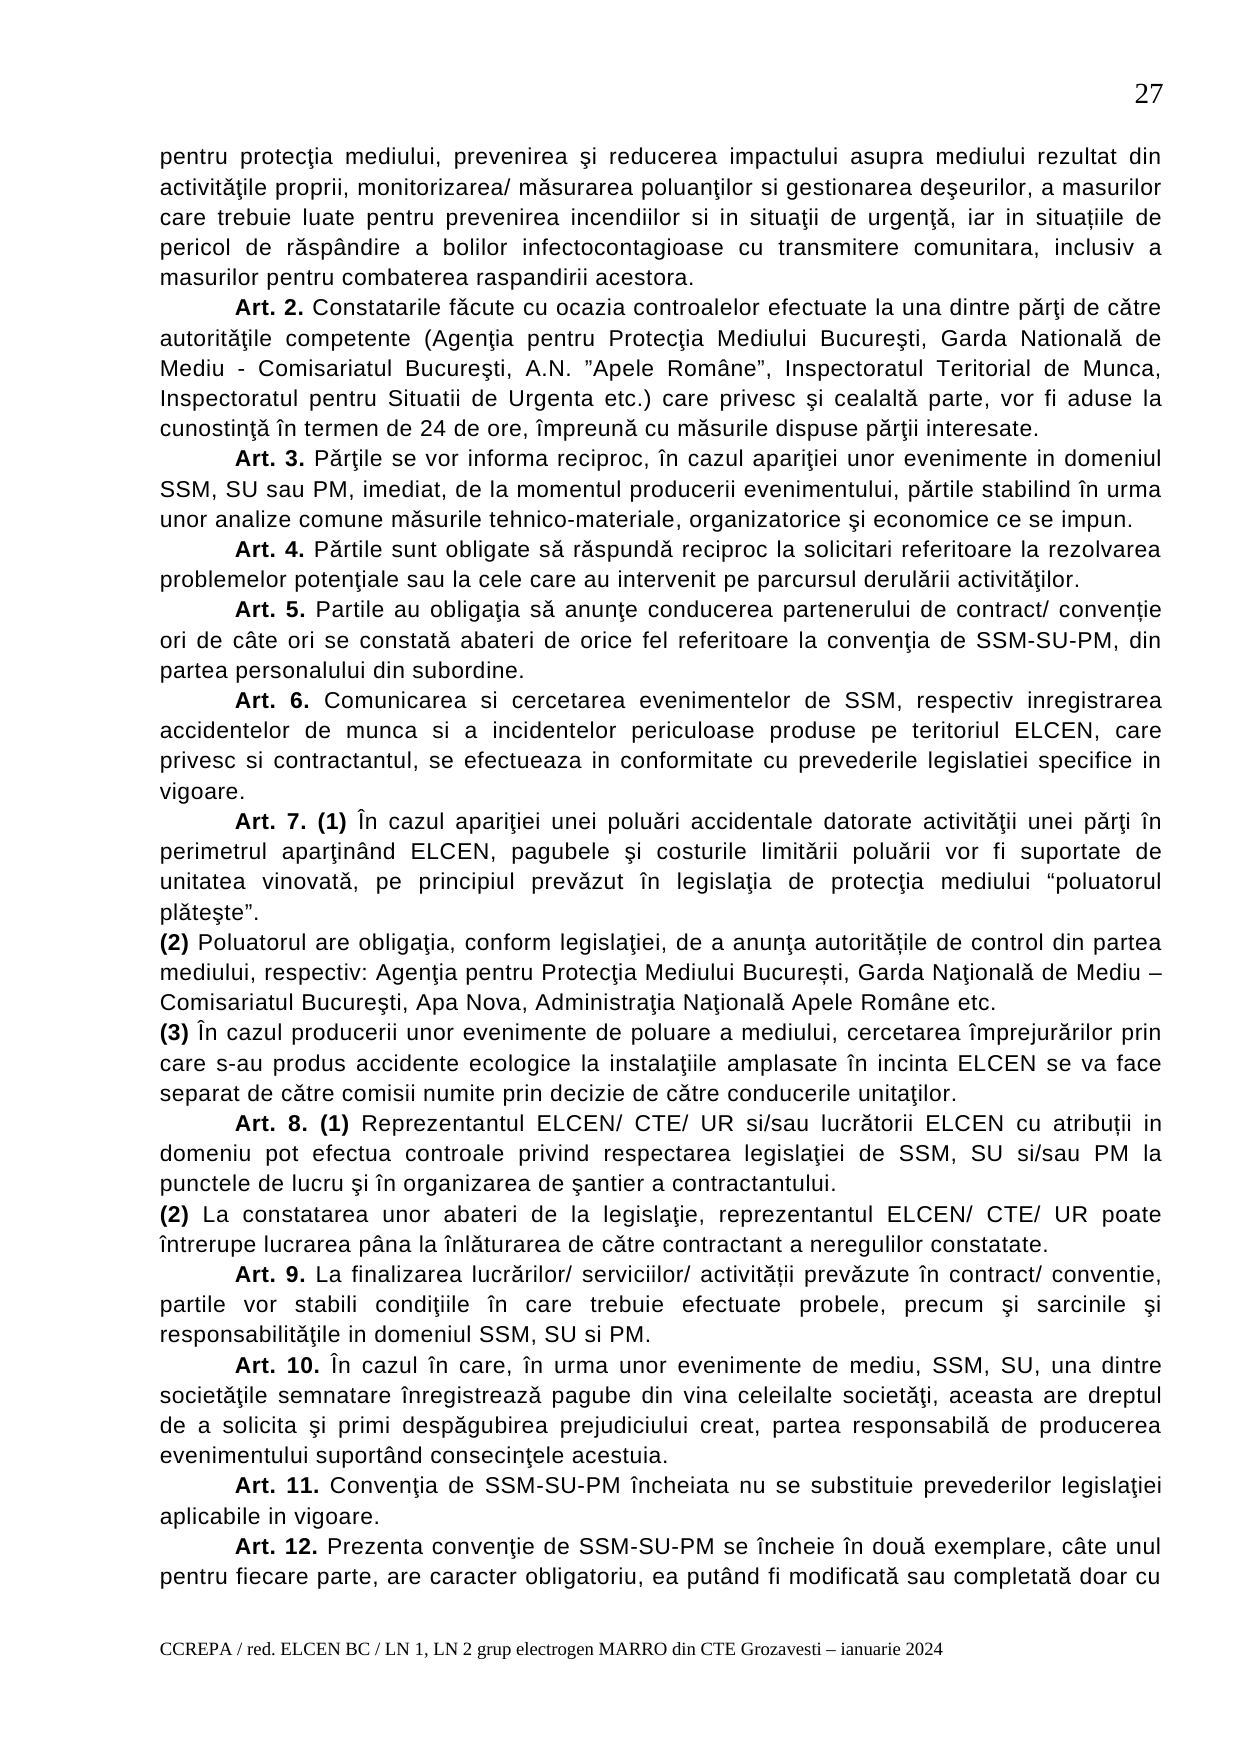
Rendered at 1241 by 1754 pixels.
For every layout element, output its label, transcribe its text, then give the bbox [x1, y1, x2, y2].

text Art. 3. Pǎrţile se vor informa reciproc, în cazul apariţiei unor evenimente in domeniul SSM, SU sau PM, imediat, de la momentul producerii evenimentului, pǎrtile stabilind în urma unor analize comune mǎsurile tehnico-materiale, organizatorice şi economice ce se impun. [159, 445, 1163, 532]
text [159, 143, 1163, 290]
text Art. 5. Partile au obligaţia sǎ anunţe conducerea partenerului de contract/ convenție ori de câte ori se constatǎ abateri de orice fel referitoare la convenţia de SSM-SU-PM, din partea personalului din subordine. [159, 596, 1163, 683]
text (2) Poluatorul are obligaţia, conform legislaţiei, de a anunţa autoritățile de control din partea mediului, respectiv: Agenţia pentru Protecţia Mediului București, Garda Naţionalǎ de Mediu – Comisariatul Bucureşti, Apa Nova, Administraţia Naţionalǎ Apele Române etc. [159, 929, 1163, 1015]
text Art. 8. (1) Reprezentantul ELCEN/ CTE/ UR si/sau lucrătorii ELCEN cu atribuții in domeniu pot efectua controale privind respectarea legislaţiei de SSM, SU si/sau PM la punctele de lucru şi în organizarea de şantier a contractantului. [159, 1110, 1163, 1197]
text Art. 4. Pǎrtile sunt obligate sǎ rǎspundǎ reciproc la solicitari referitoare la rezolvarea problemelor potenţiale sau la cele care au intervenit pe parcursul derulǎrii activitǎţilor. [159, 536, 1163, 592]
text Art. 10. În cazul în care, în urma unor evenimente de mediu, SSM, SU, una dintre societǎţile semnatare înregistreazǎ pagube din vina celeilalte societǎţi, aceasta are dreptul de a solicita şi primi despăgubirea prejudiciului creat, partea responsabilǎ de producerea evenimentului suportând consecinţele acestuia. [159, 1352, 1163, 1468]
text Art. 7. (1) În cazul apariţiei unei poluǎri accidentale datorate activitǎţii unei pǎrţi în perimetrul aparţinând ELCEN, pagubele şi costurile limitǎrii poluǎrii vor fi suportate de unitatea vinovatǎ, pe principiul prevǎzut în legislaţia de protecţia mediului “poluatorul plǎteşte”. [159, 808, 1163, 925]
text Art. 2. Constatarile fǎcute cu ocazia controalelor efectuate la una dintre pǎrţi de cǎtre autoritǎţile competente (Agenţia pentru Protecţia Mediului Bucureşti, Garda Nationalǎ de Mediu - Comisariatul Bucureşti, A.N. ”Apele Române”, Inspectoratul Teritorial de Munca, Inspectoratul pentru Situatii de Urgenta etc.) care privesc şi cealaltǎ parte, vor fi aduse la cunostinţǎ în termen de 24 de ore, împreună cu măsurile dispuse părţii interesate. [159, 294, 1163, 441]
text Art. 6. Comunicarea si cercetarea evenimentelor de SSM, respectiv inregistrarea accidentelor de munca si a incidentelor periculoase produse pe teritoriul ELCEN, care privesc si contractantul, se efectueaza in conformitate cu prevederile legislatiei specifice in vigoare. [159, 687, 1163, 804]
text Art. 9. La finalizarea lucrărilor/ serviciilor/ activității prevǎzute în contract/ conventie, partile vor stabili condiţiile în care trebuie efectuate probele, precum şi sarcinile şi responsabilitǎţile in domeniul SSM, SU si PM. [159, 1261, 1163, 1348]
text (2) La constatarea unor abateri de la legislaţie, reprezentantul ELCEN/ CTE/ UR poate întrerupe lucrarea pâna la înlǎturarea de cǎtre contractant a neregulilor constatate. [159, 1201, 1163, 1257]
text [159, 1533, 1163, 1589]
text (3) În cazul producerii unor evenimente de poluare a mediului, cercetarea împrejurărilor prin care s-au produs accidente ecologice la instalaţiile amplasate în incinta ELCEN se va face separat de cǎtre comisii numite prin decizie de cǎtre conducerile unitaţilor. [159, 1019, 1163, 1106]
text Art. 11. Convenţia de SSM-SU-PM încheiata nu se substituie prevederilor legislaţiei aplicabile in vigoare. [159, 1472, 1163, 1529]
